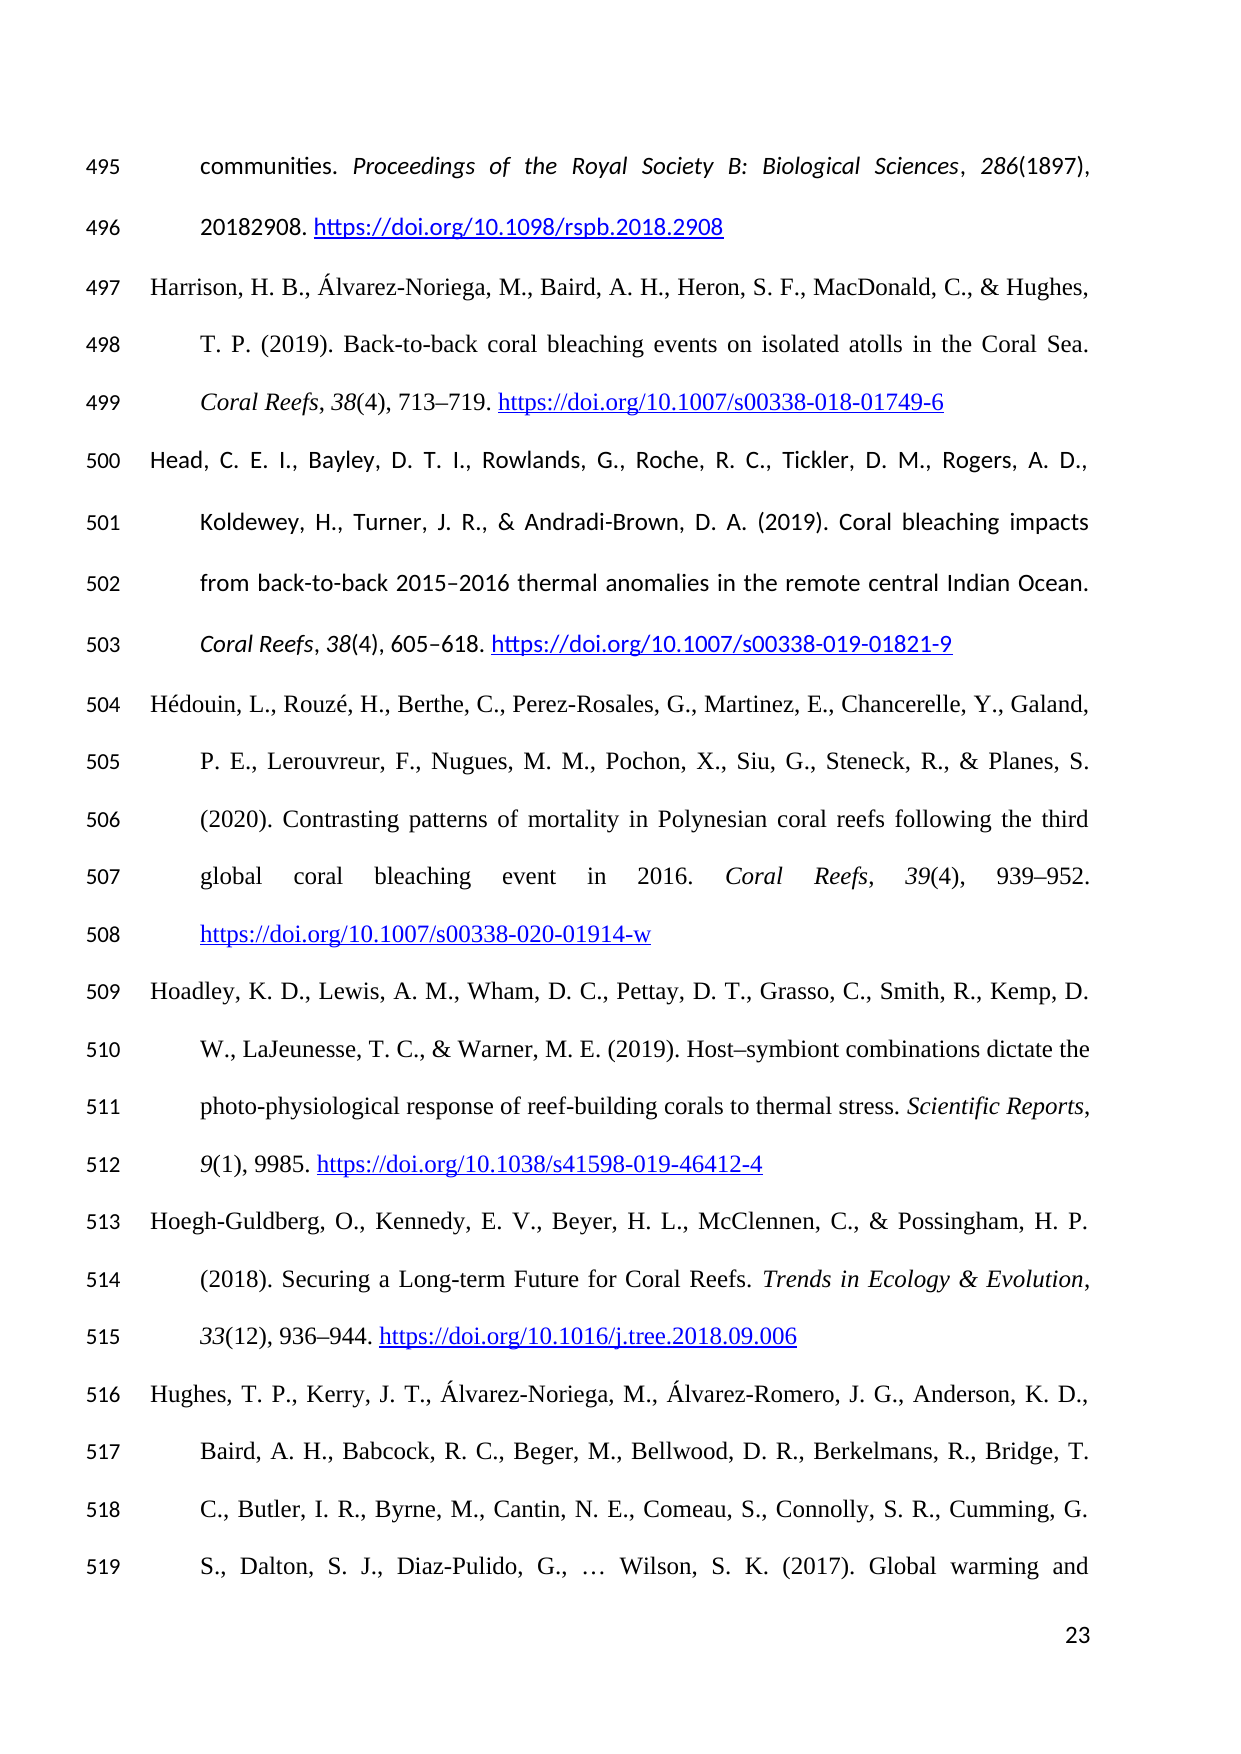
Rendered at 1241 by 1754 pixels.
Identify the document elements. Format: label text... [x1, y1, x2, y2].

text Hoadley, K. D., Lewis, A. M., Wham, D. C., Pettay, D. T., Grasso, C., Smith, R., Kemp, D. W., LaJeunesse, T. C., & Warner, M. E. (2019). Host–symbiont combinations dictate the photo-physiological response of reef-building corals to thermal stress. Scientific Reports, 9(1), 9985. https://doi.org/10.1038/s41598-019-46412-4 [150, 976, 1090, 1177]
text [150, 150, 1090, 242]
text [150, 1379, 1090, 1580]
text Harrison, H. B., Álvarez-Noriega, M., Baird, A. H., Heron, S. F., MacDonald, C., & Hughes, T. P. (2019). Back-to-back coral bleaching events on isolated atolls in the Coral Sea. Coral Reefs, 38(4), 713–719. https://doi.org/10.1007/s00338-018-01749-6 [150, 272, 1090, 416]
text Hédouin, L., Rouzé, H., Berthe, C., Perez-Rosales, G., Martinez, E., Chancerelle, Y., Galand, P. E., Lerouvreur, F., Nugues, M. M., Pochon, X., Siu, G., Steneck, R., & Planes, S. (2020). Contrasting patterns of mortality in Polynesian coral reefs following the third global coral bleaching event in 2016. Coral Reefs, 39(4), 939–952. https://doi.org/10.1007/s00338-020-01914-w [150, 689, 1090, 947]
text Hoegh-Guldberg, O., Kennedy, E. V., Beyer, H. L., McClennen, C., & Possingham, H. P. (2018). Securing a Long-term Future for Coral Reefs. Trends in Ecology & Evolution, 33(12), 936–944. https://doi.org/10.1016/j.tree.2018.09.006 [150, 1206, 1090, 1350]
text Head, C. E. I., Bayley, D. T. I., Rowlands, G., Roche, R. C., Tickler, D. M., Rogers, A. D., Koldewey, H., Turner, J. R., & Andradi-Brown, D. A. (2019). Coral bleaching impacts from back-to-back 2015–2016 thermal anomalies in the remote central Indian Ocean. Coral Reefs, 38(4), 605–618. https://doi.org/10.1007/s00338-019-01821-9 [150, 444, 1090, 658]
